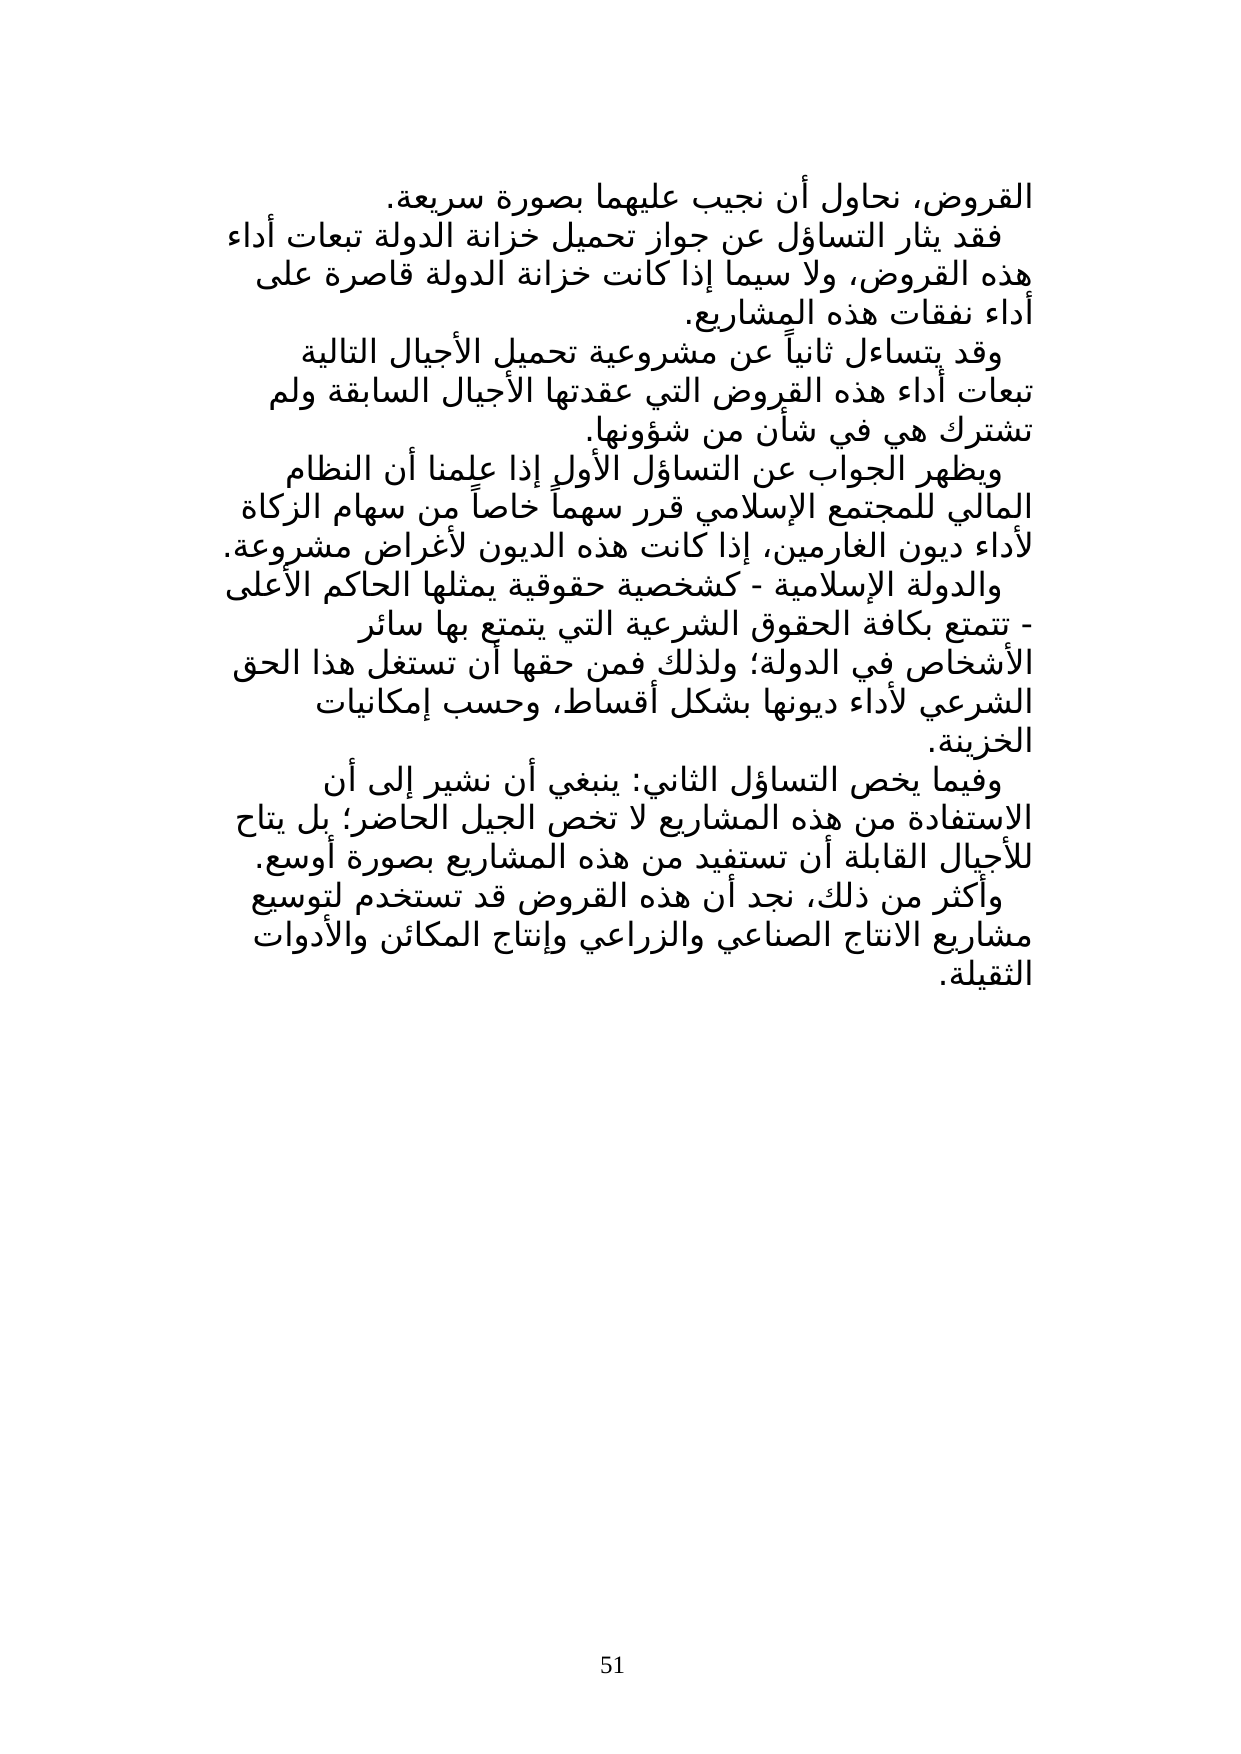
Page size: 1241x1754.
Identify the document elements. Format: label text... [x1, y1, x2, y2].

text فقد يثار التساؤل عن جواز تحميل خزانة الدولة تبعات أداء هذه القروض، ولا سيما إذا كانت خزانة الدولة قاصرة على أداء نفقات هذه المشاريع. [222, 216, 1033, 333]
text وأكثر من ذلك، نجد أن هذه القروض قد تستخدم لتوسيع مشاريع الانتاج الصناعي والزراعي وإنتاج المكائن والأدوات الثقيلة. [222, 877, 1033, 993]
text وقد يتساءل ثانياً عن مشروعية تحميل الأجيال التالية تبعات أداء هذه القروض التي عقدتها الأجيال السابقة ولم تشترك هي في شأن من شؤونها. [222, 333, 1033, 449]
text القروض، نحاول أن نجيب عليهما بصورة سريعة. [222, 177, 1033, 216]
text وفيما يخص التساؤل الثاني: ينبغي أن نشير إلى أن الاستفادة من هذه المشاريع لا تخص الجيل الحاضر؛ بل يتاح للأجيال القابلة أن تستفيد من هذه المشاريع بصورة أوسع. [222, 760, 1033, 877]
text ويظهر الجواب عن التساؤل الأول إذا علمنا أن النظام المالي للمجتمع الإسلامي قرر سهماً خاصاً من سهام الزكاة لأداء ديون الغارمين، إذا كانت هذه الديون لأغراض مشروعة. [222, 449, 1033, 566]
text والدولة الإسلامية - كشخصية حقوقية يمثلها الحاكم الأعلى - تتمتع بكافة الحقوق الشرعية التي يتمتع بها سائر الأشخاص في الدولة؛ ولذلك فمن حقها أن تستغل هذا الحق الشرعي لأداء ديونها بشكل أقساط، وحسب إمكانيات الخزينة. [222, 566, 1033, 760]
